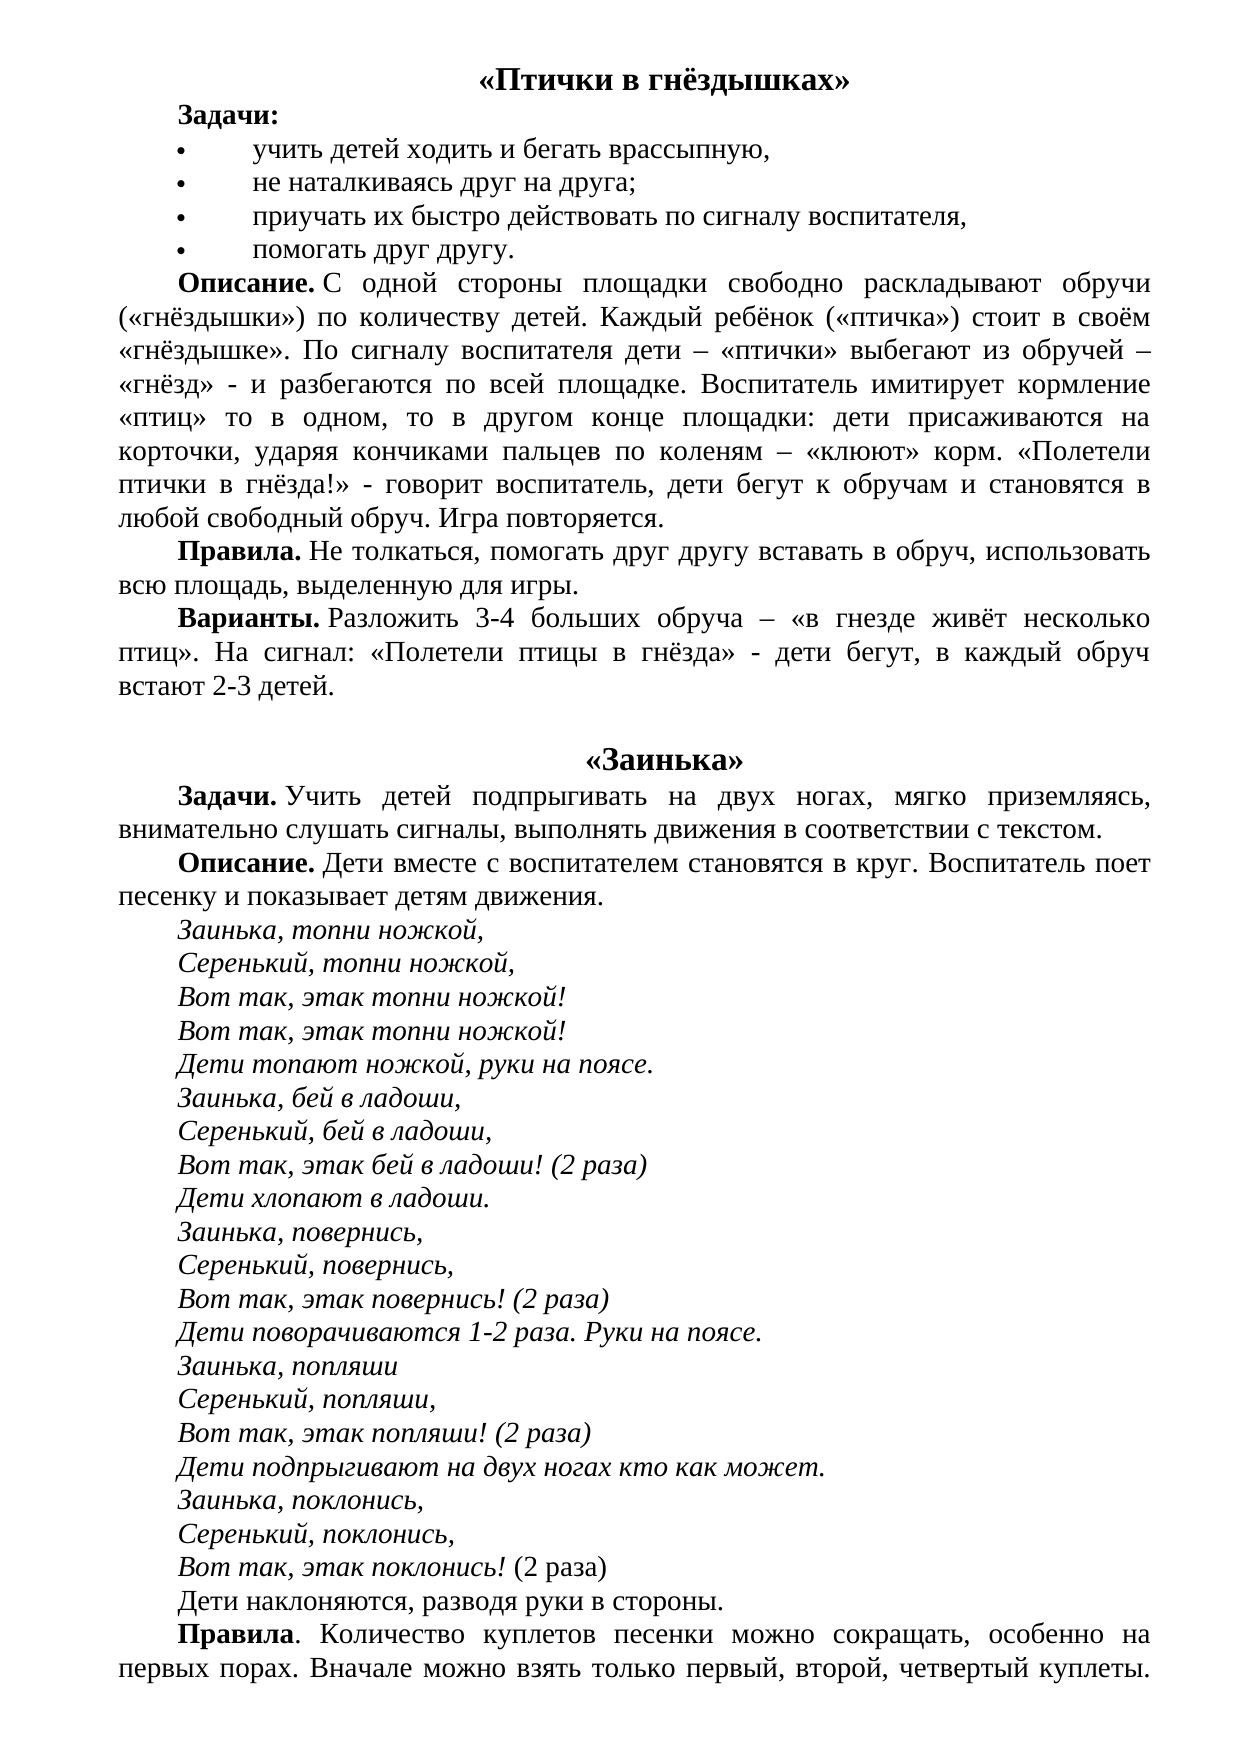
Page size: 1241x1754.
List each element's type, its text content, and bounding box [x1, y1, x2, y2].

text Серенький, поклонись, [118, 1516, 1152, 1549]
text Заинька, попляши [118, 1348, 1152, 1382]
text Правила. Не толкаться, помогать друг другу вставать в обруч, использовать всю площадь, выделенную для игры. [118, 533, 1152, 601]
list учить детей ходить и бегать врассыпную, [118, 131, 1152, 164]
text «Птички в гнёздышках» [118, 59, 1152, 97]
text Заинька, повернись, [118, 1214, 1152, 1247]
text Дети подпрыгивают на двух ногах кто как может. [118, 1449, 1152, 1482]
list помогать друг другу. [118, 232, 1152, 265]
text Вот так, этак бей в ладоши! (2 раза) [118, 1147, 1152, 1180]
text Задачи. Учить детей подпрыгивать на двух ногах, мягко приземляясь, внимательно слушать сигналы, выполнять движения в соответствии с текстом. [118, 778, 1152, 845]
text Серенький, попляши, [118, 1382, 1152, 1415]
list приучать их быстро действовать по сигналу воспитателя, [118, 198, 1152, 232]
text Вот так, этак топни ножкой! [118, 979, 1152, 1013]
list не наталкиваясь друг на друга; [118, 164, 1152, 198]
text Серенький, топни ножкой, [118, 946, 1152, 979]
text Дети хлопают в ладоши. [118, 1180, 1152, 1214]
text Заинька, поклонись, [118, 1482, 1152, 1516]
text Дети топают ножкой, руки на поясе. [118, 1046, 1152, 1080]
text Задачи: [118, 97, 1152, 131]
text Описание. Дети вместе с воспитателем становятся в круг. Воспитатель поет песенку и показывает детям движения. [118, 845, 1152, 912]
text Варианты. Разложить 3-4 больших обруча – «в гнезде живёт несколько птиц». На сигнал: «Полетели птицы в гнёзда» - дети бегут, в каждый обруч встают 2-3 детей. [118, 601, 1152, 701]
text Дети поворачиваются 1-2 раза. Руки на поясе. [118, 1314, 1152, 1348]
text Серенький, повернись, [118, 1247, 1152, 1281]
text Заинька, бей в ладоши, [118, 1080, 1152, 1113]
text Дети наклоняются, разводя руки в стороны. [118, 1583, 1152, 1616]
text «Заинька» [118, 739, 1152, 778]
text Вот так, этак поклонись! (2 раза) [118, 1549, 1152, 1583]
text Описание. С одной стороны площадки свободно раскладывают обручи («гнёздышки») по количеству детей. Каждый ребёнок («птичка») стоит в своём «гнёздышке». По сигналу воспитателя дети – «птички» выбегают из обручей – «гнёзд» - и разбегаются по всей площадке. Воспитатель имитирует кормление «птиц» то в одном, то в другом конце площадки: дети присаживаются на корточки, ударяя кончиками пальцев по коленям – «клюют» корм. «Полетели птички в гнёзда!» - говорит воспитатель, дети бегут к обручам и становятся в любой свободный обруч. Игра повторяется. [118, 265, 1152, 533]
text Вот так, этак топни ножкой! [118, 1013, 1152, 1046]
text Вот так, этак повернись! (2 раза) [118, 1281, 1152, 1314]
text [118, 1616, 1152, 1683]
text Заинька, топни ножкой, [118, 912, 1152, 946]
text Серенький, бей в ладоши, [118, 1113, 1152, 1147]
text Вот так, этак попляши! (2 раза) [118, 1415, 1152, 1449]
